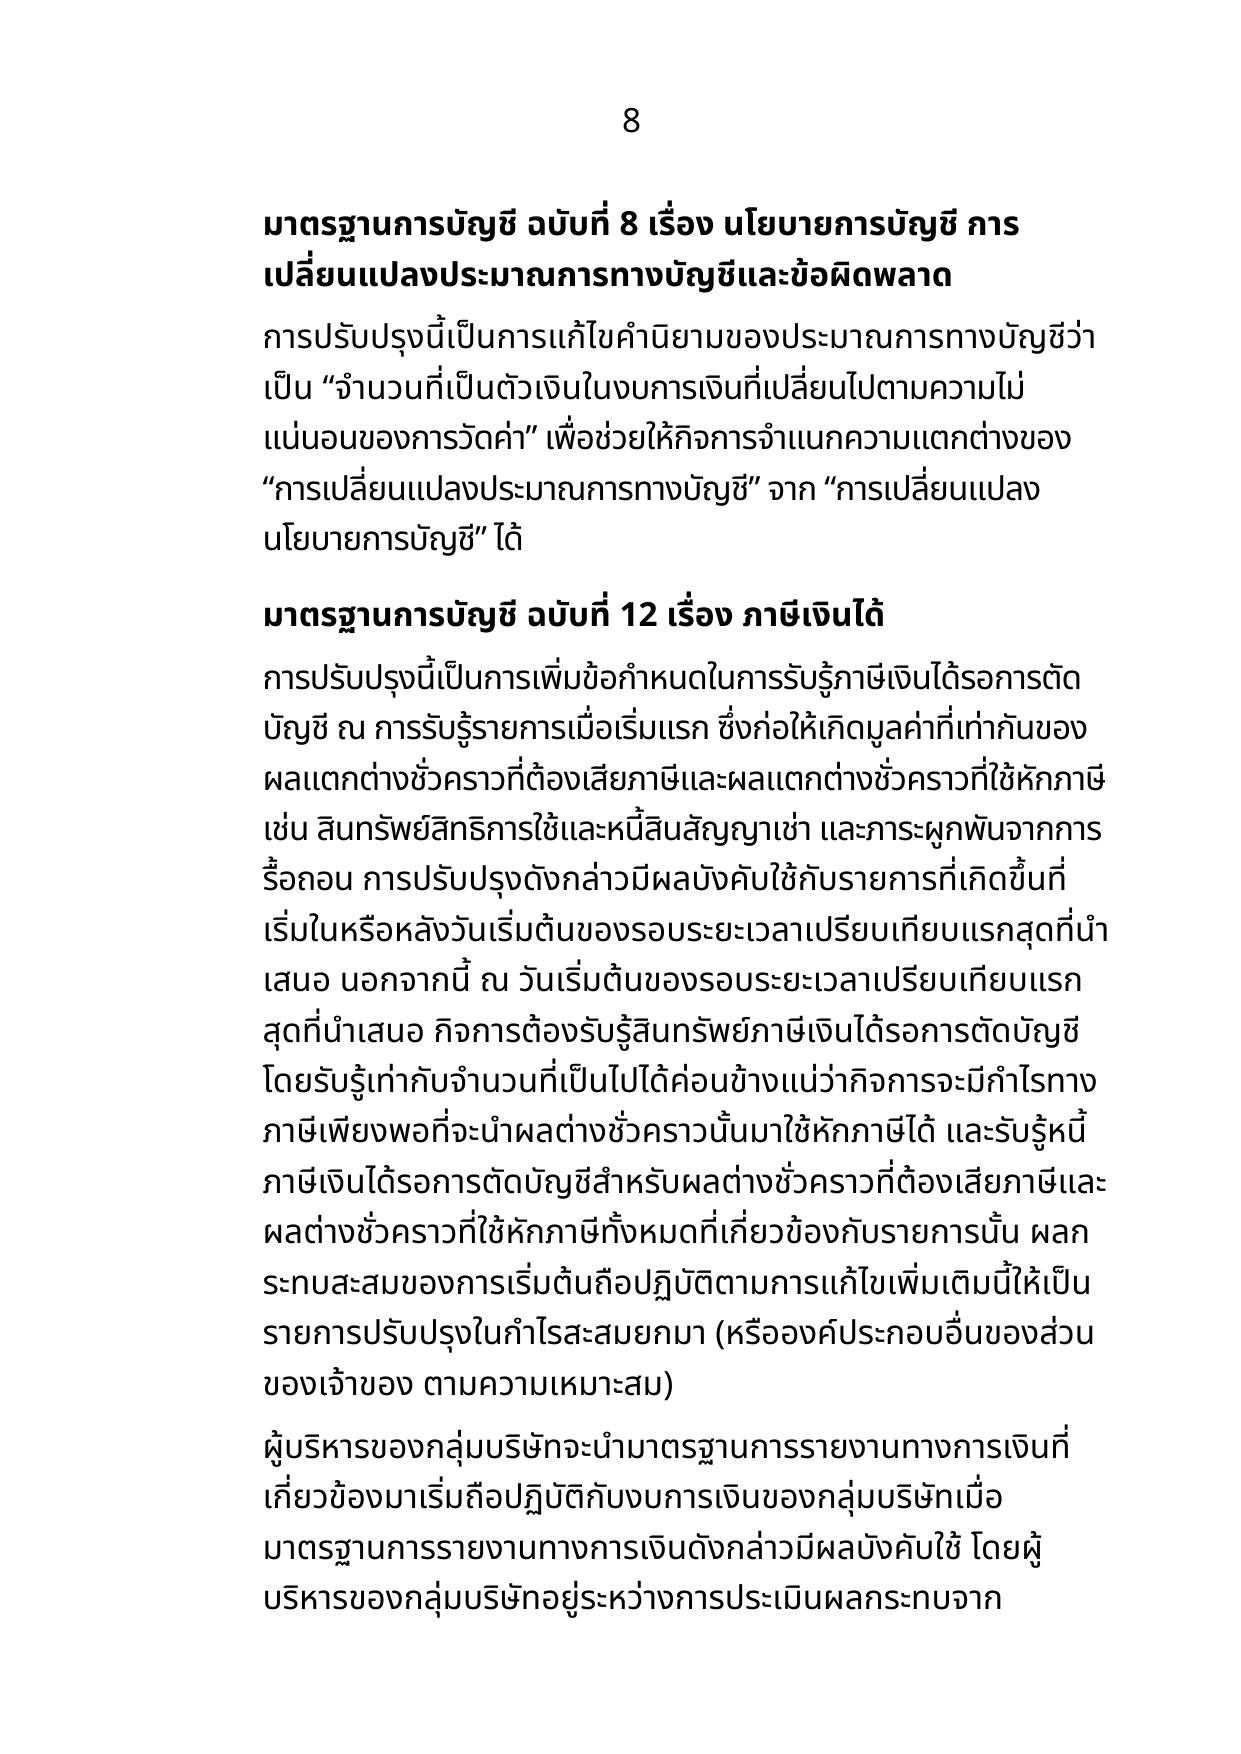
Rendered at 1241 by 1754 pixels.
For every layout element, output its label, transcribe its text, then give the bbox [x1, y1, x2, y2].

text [262, 1423, 1113, 1624]
text การปรับปรุงนี้เป็นการเพิ่มข้อกำหนดในการรับรู้ภาษีเงินได้รอการตัดบัญชี ณ การรับรู้รายการเมื่อเริ่มแรก ซึ่งก่อให้เกิดมูลค่าที่เท่ากันของผลแตกต่างชั่วคราวที่ต้องเสียภาษีและผลแตกต่างชั่วคราวที่ใช้หักภาษี เช่น สินทรัพย์สิทธิการใช้และหนี้สินสัญญาเช่า และภาระผูกพันจากการรื้อถอน การปรับปรุงดังกล่าวมีผลบังคับใช้กับรายการที่เกิดขึ้นที่เริ่มในหรือหลังวันเริ่มต้นของรอบระยะเวลาเปรียบเทียบแรกสุดที่นำเสนอ นอกจากนี้ ณ วันเริ่มต้นของรอบระยะเวลาเปรียบเทียบแรกสุดที่นำเสนอ กิจการต้องรับรู้สินทรัพย์ภาษีเงินได้รอการตัดบัญชี โดยรับรู้เท่ากับจำนวนที่เป็นไปได้ค่อนข้างแน่ว่ากิจการจะมีกำไรทางภาษีเพียงพอที่จะนำผลต่างชั่วคราวนั้นมาใช้หักภาษีได้ และรับรู้หนี้ภาษีเงินได้รอการตัดบัญชีสำหรับผลต่างชั่วคราวที่ต้องเสียภาษีและผลต่างชั่วคราวที่ใช้หักภาษีทั้งหมดที่เกี่ยวข้องกับรายการนั้น ผลกระทบสะสมของการเริ่มต้นถือปฏิบัติตามการแก้ไขเพิ่มเติมนี้ให้เป็นรายการปรับปรุงในกำไรสะสมยกมา (หรือองค์ประกอบอื่นของส่วนของเจ้าของ ตามความเหมาะสม) [262, 654, 1113, 1410]
text มาตรฐานการบัญชี ฉบับที่ 12 เรื่อง ภาษีเงินได้ [262, 591, 1113, 641]
text การปรับปรุงนี้เป็นการแก้ไขคำนิยามของประมาณการทางบัญชีว่าเป็น “จำนวนที่เป็นตัวเงินในงบการเงินที่เปลี่ยนไปตามความไม่แน่นอนของการวัดค่า” เพื่อช่วยให้กิจการจำแนกความแตกต่างของ “การเปลี่ยนแปลงประมาณการทางบัญชี” จาก “การเปลี่ยนแปลงนโยบายการบัญชี” ได้ [262, 313, 1113, 566]
text มาตรฐานการบัญชี ฉบับที่ 8 เรื่อง นโยบายการบัญชี การเปลี่ยนแปลงประมาณการทางบัญชีและข้อผิดพลาด [262, 200, 1113, 301]
